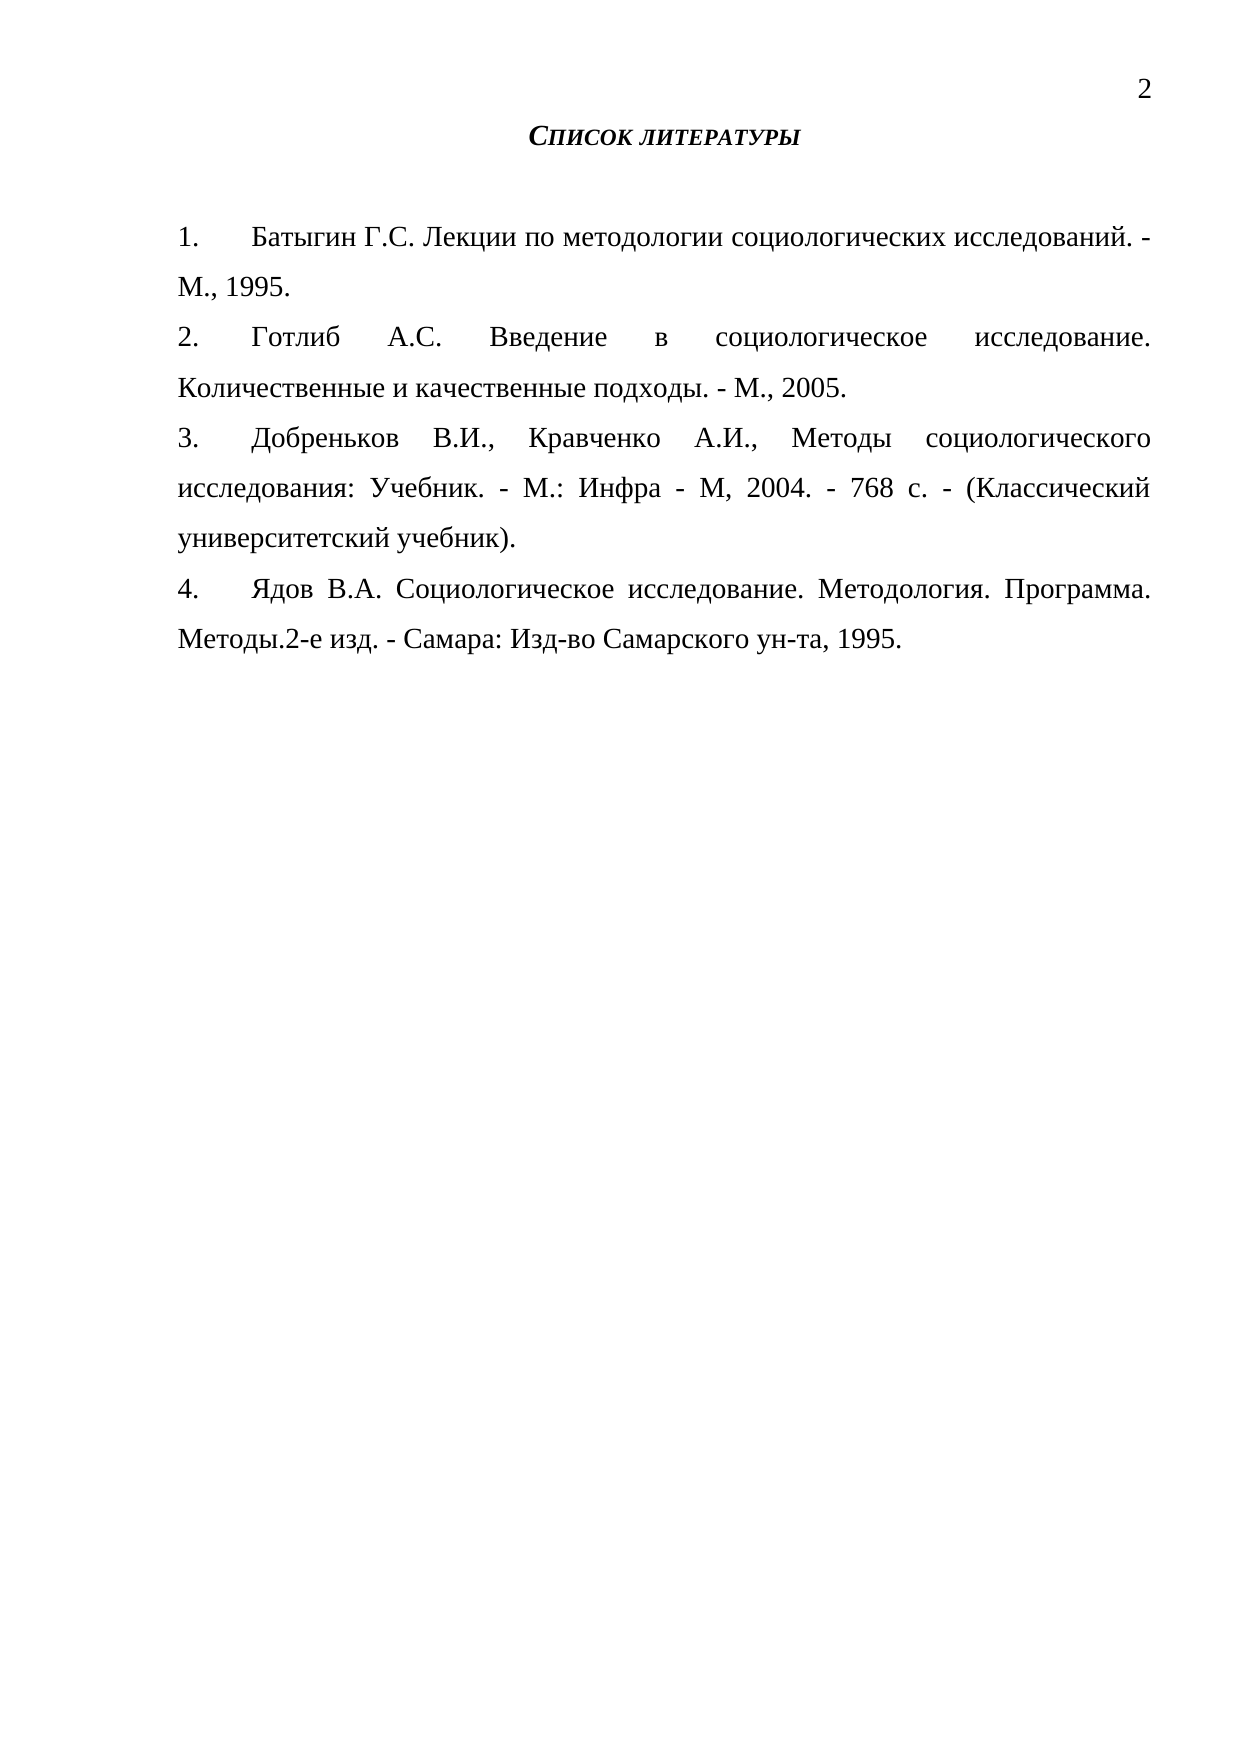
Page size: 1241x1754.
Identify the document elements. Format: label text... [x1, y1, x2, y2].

text Готлиб А.С. Введение в социологическое исследование. Количественные и качественные подходы. - М., 2005. [177, 319, 1152, 403]
text Ядов В.А. Социологическое исследование. Методология. Программа. Методы.2-е изд. - Самара: Изд-во Самарского ун-та, 1995. [177, 571, 1152, 655]
text Добреньков В.И., Кравченко А.И., Методы социологического исследования: Учебник. - М.: Инфра - М, 2004. - 768 с. - (Классический университетский учебник). [177, 420, 1152, 554]
text Батыгин Г.С. Лекции по методологии социологических исследований. - М., 1995. [177, 219, 1152, 303]
subtitle Список литературы [177, 118, 1152, 152]
